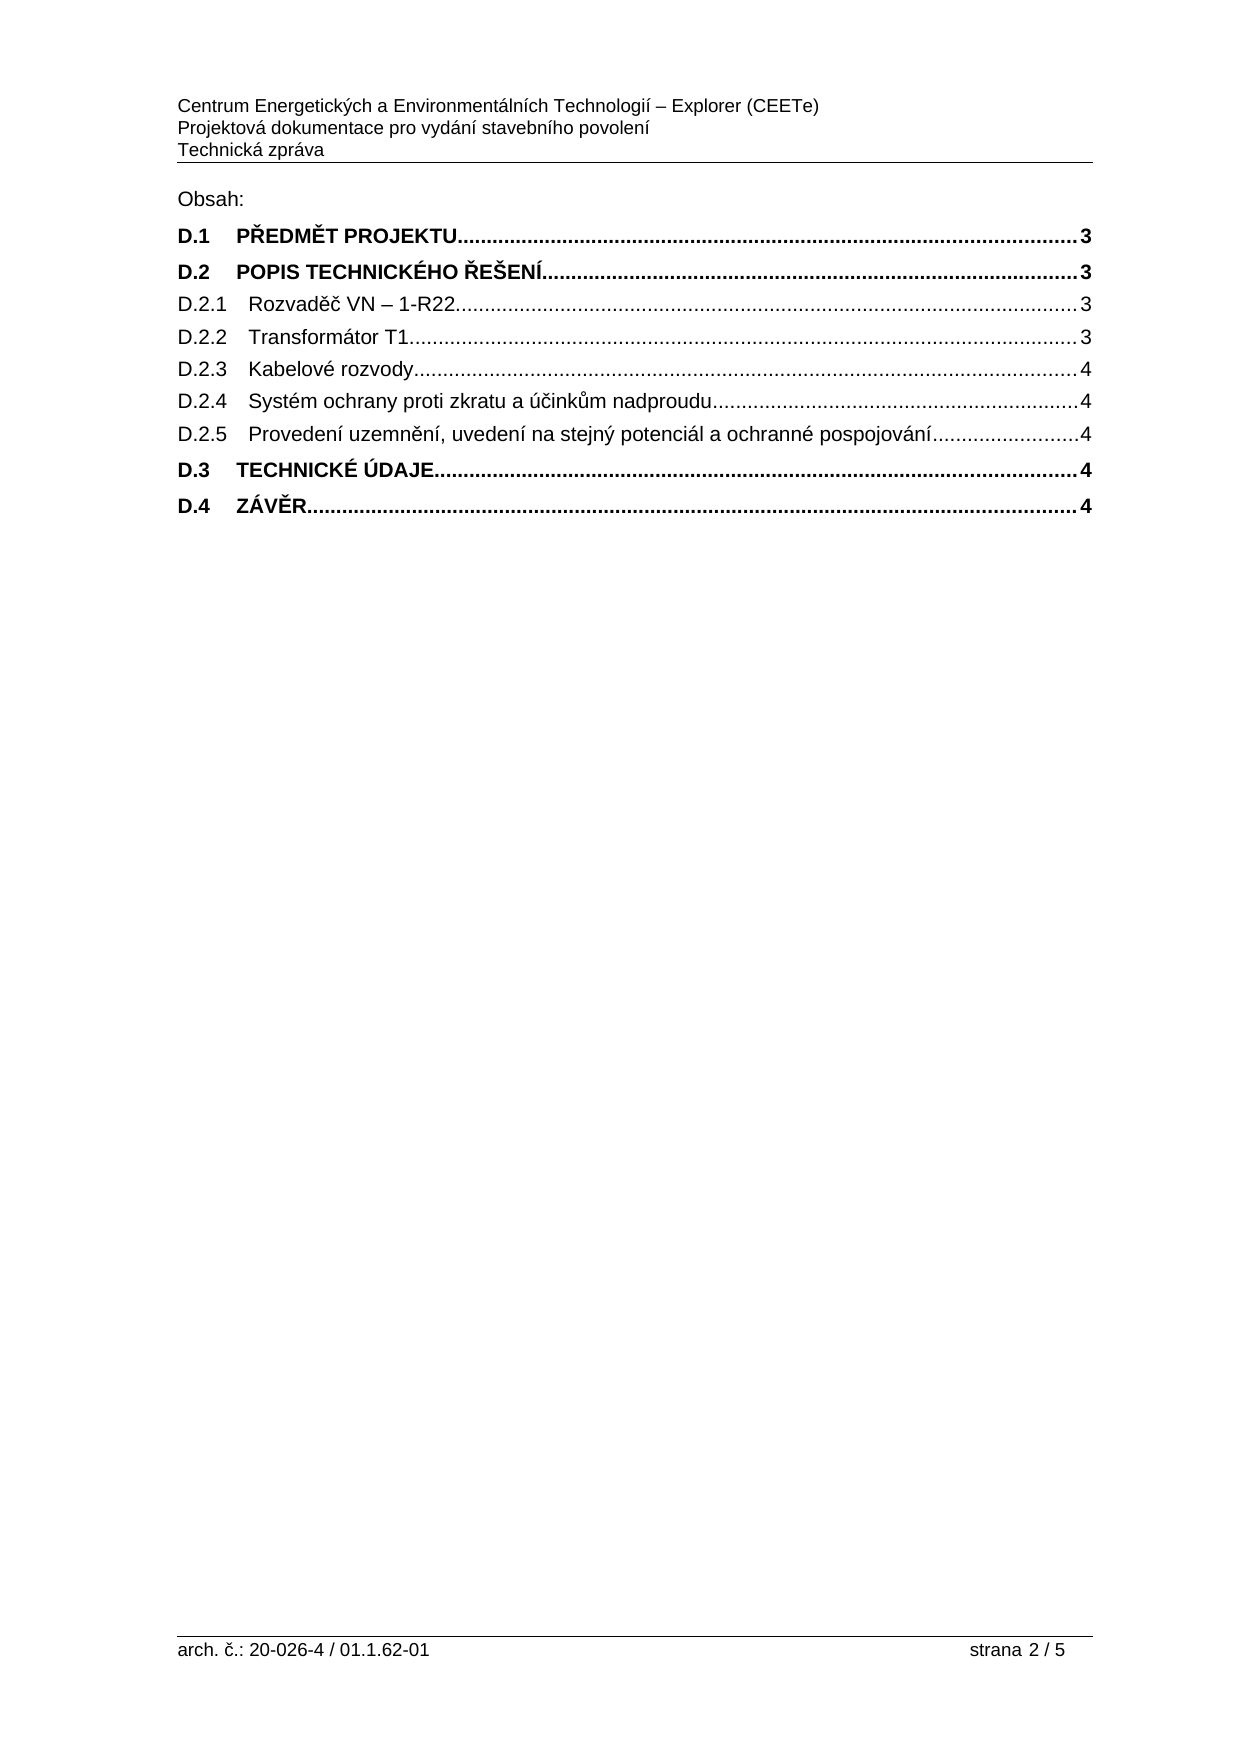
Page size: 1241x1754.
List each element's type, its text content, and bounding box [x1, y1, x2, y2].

text D.2 POPIS TECHNICKÉHO ŘEŠENÍ 3 [177, 260, 1093, 284]
text D.2.2 Transformátor T1 3 [177, 324, 1093, 348]
text D.4 ZÁVĚR 4 [177, 494, 1093, 518]
text D.1 PŘEDMĚT PROJEKTU 3 [177, 223, 1093, 247]
text D.2.3 Kabelové rozvody 4 [177, 357, 1093, 381]
text D.3 TECHNICKÉ ÚDAJE 4 [177, 458, 1093, 482]
text D.2.4 Systém ochrany proti zkratu a účinkům nadproudu 4 [177, 389, 1093, 413]
text D.2.1 Rozvaděč VN – 1-R22 3 [177, 292, 1093, 316]
text D.2.5 Provedení uzemnění, uvedení na stejný potenciál a ochranné pospojování 4 [177, 421, 1093, 445]
text Obsah: [177, 187, 1093, 211]
